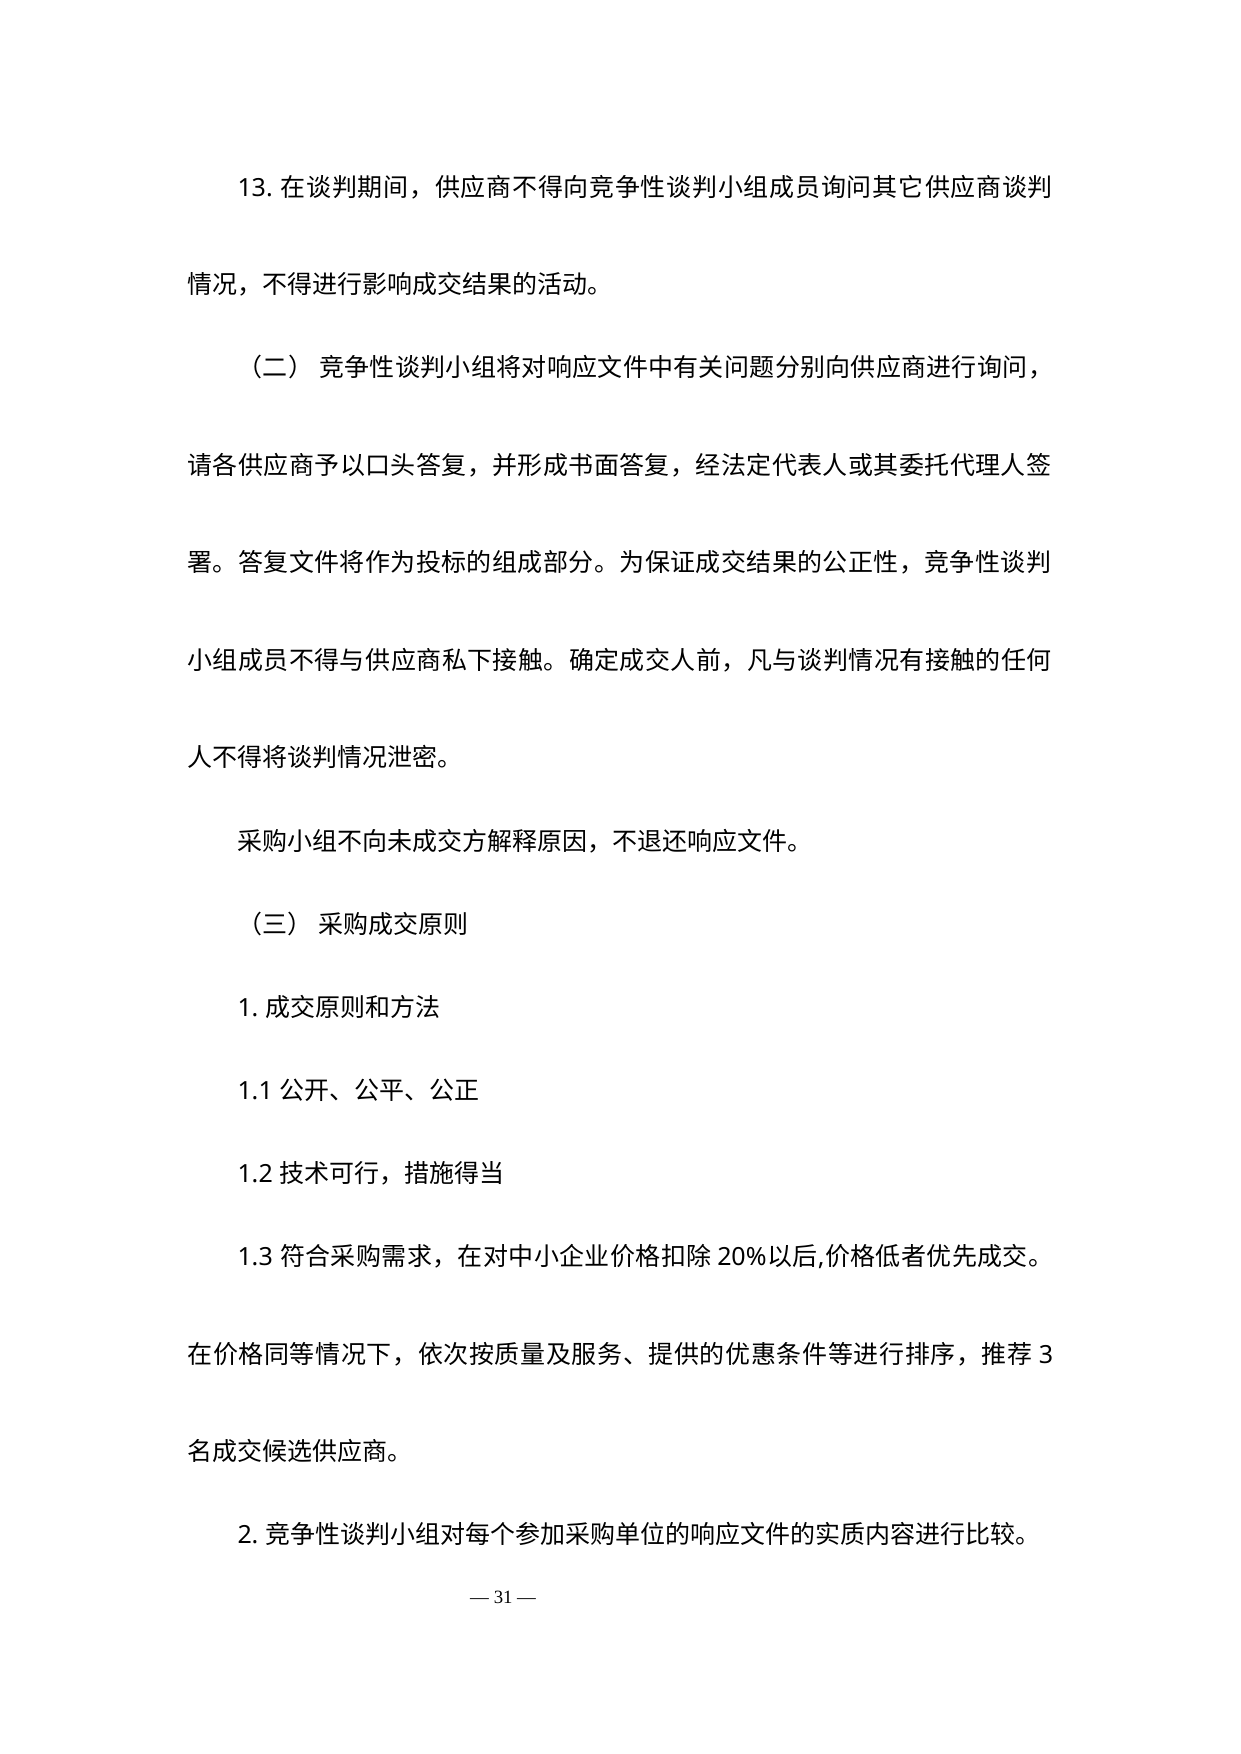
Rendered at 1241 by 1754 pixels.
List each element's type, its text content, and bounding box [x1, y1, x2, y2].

text 1.1 公开、公平、公正 [187, 1056, 1053, 1121]
list 采购成交原则 [187, 890, 1053, 955]
text （二） 竞争性谈判小组将对响应文件中有关问题分别向供应商进行询问，请各供应商予以口头答复，并形成书面答复，经法定代表人或其委托代理人签署。答复文件将作为投标的组成部分。为保证成交结果的公正性，竞争性谈判小组成员不得与供应商私下接触。确定成交人前，凡与谈判情况有接触的任何人不得将谈判情况泄密。 [187, 333, 1053, 788]
text 2. 竞争性谈判小组对每个参加采购单位的响应文件的实质内容进行比较。 [187, 1500, 1053, 1565]
text 1.3 符合采购需求，在对中小企业价格扣除20%以后,价格低者优先成交。在价格同等情况下，依次按质量及服务、提供的优惠条件等进行排序，推荐3名成交候选供应商。 [187, 1222, 1053, 1482]
list 成交原则和方法 [187, 973, 1053, 1038]
text 采购小组不向未成交方解释原因，不退还响应文件。 [187, 807, 1053, 872]
text 13. 在谈判期间，供应商不得向竞争性谈判小组成员询问其它供应商谈判情况，不得进行影响成交结果的活动。 [187, 153, 1053, 315]
text 1.2 技术可行，措施得当 [187, 1139, 1053, 1204]
